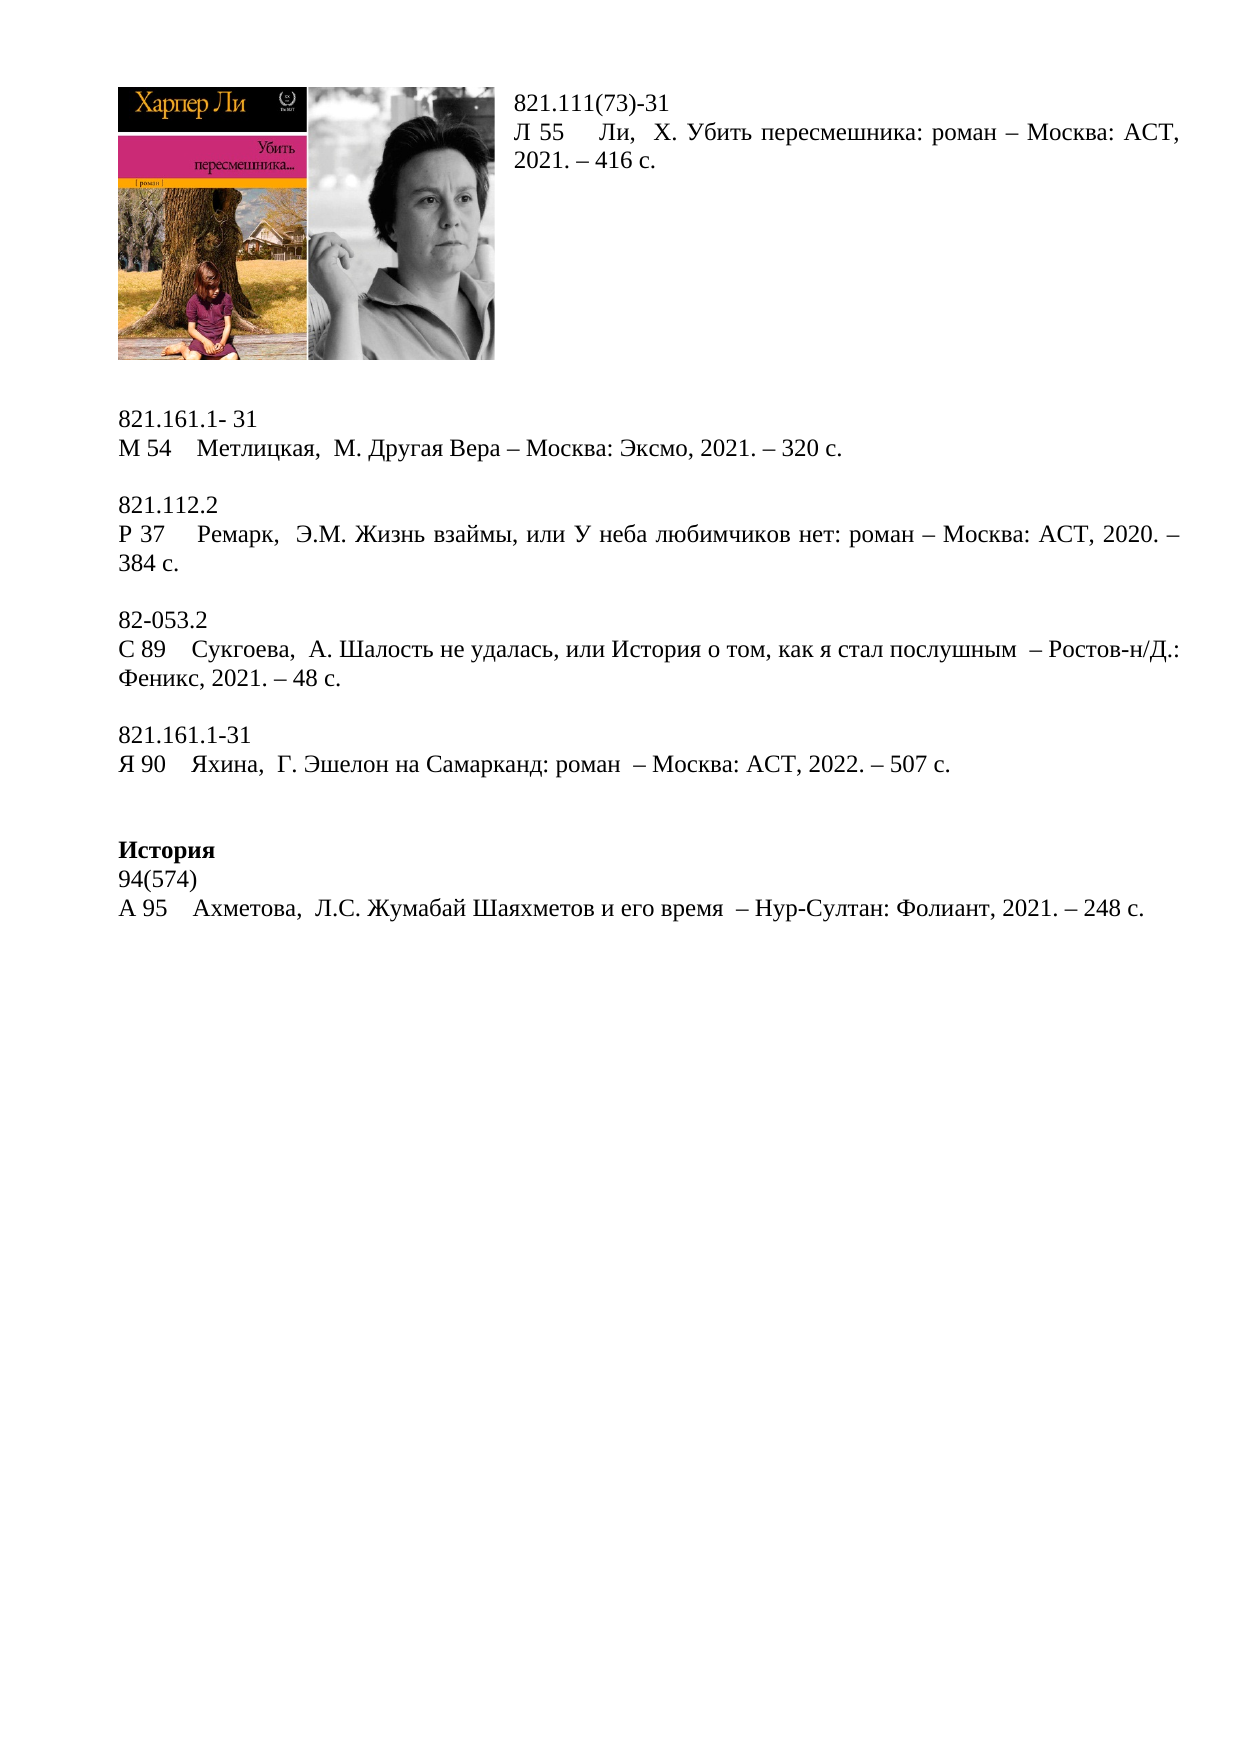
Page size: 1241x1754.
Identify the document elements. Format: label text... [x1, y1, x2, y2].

text С 89 Сукгоева, А. Шалость не удалась, или История о том, как я стал послушным – Ростов-н/Д.: Феникс, 2021. – 48 с. [118, 634, 1181, 692]
text 821.161.1- 31 [118, 404, 1181, 433]
text Р 37 Ремарк, Э.М. Жизнь взаймы, или У неба любимчиков нет: роман – Москва: АСТ, 2020. – 384 с. [118, 519, 1181, 577]
text Л 55 Ли, Х. Убить пересмешника: роман – Москва: АСТ, 2021. – 416 с. [495, 117, 1181, 174]
text 821.111(73)-31 [495, 88, 1181, 117]
text Я 90 Яхина, Г. Эшелон на Самарканд: роман – Москва: АСТ, 2022. – 507 с. [118, 749, 1181, 778]
text М 54 Метлицкая, М. Другая Вера – Москва: Эксмо, 2021. – 320 с. [118, 433, 1181, 462]
text 82-053.2 [118, 605, 1181, 634]
text История [118, 835, 1181, 864]
text 821.112.2 [118, 490, 1181, 519]
text А 95 Ахметова, Л.С. Жумабай Шаяхметов и его время – Нур-Султан: Фолиант, 2021. – 248 с. [118, 893, 1181, 922]
text 94(574) [118, 864, 1181, 893]
picture [118, 87, 495, 360]
text 821.161.1-31 [118, 720, 1181, 749]
